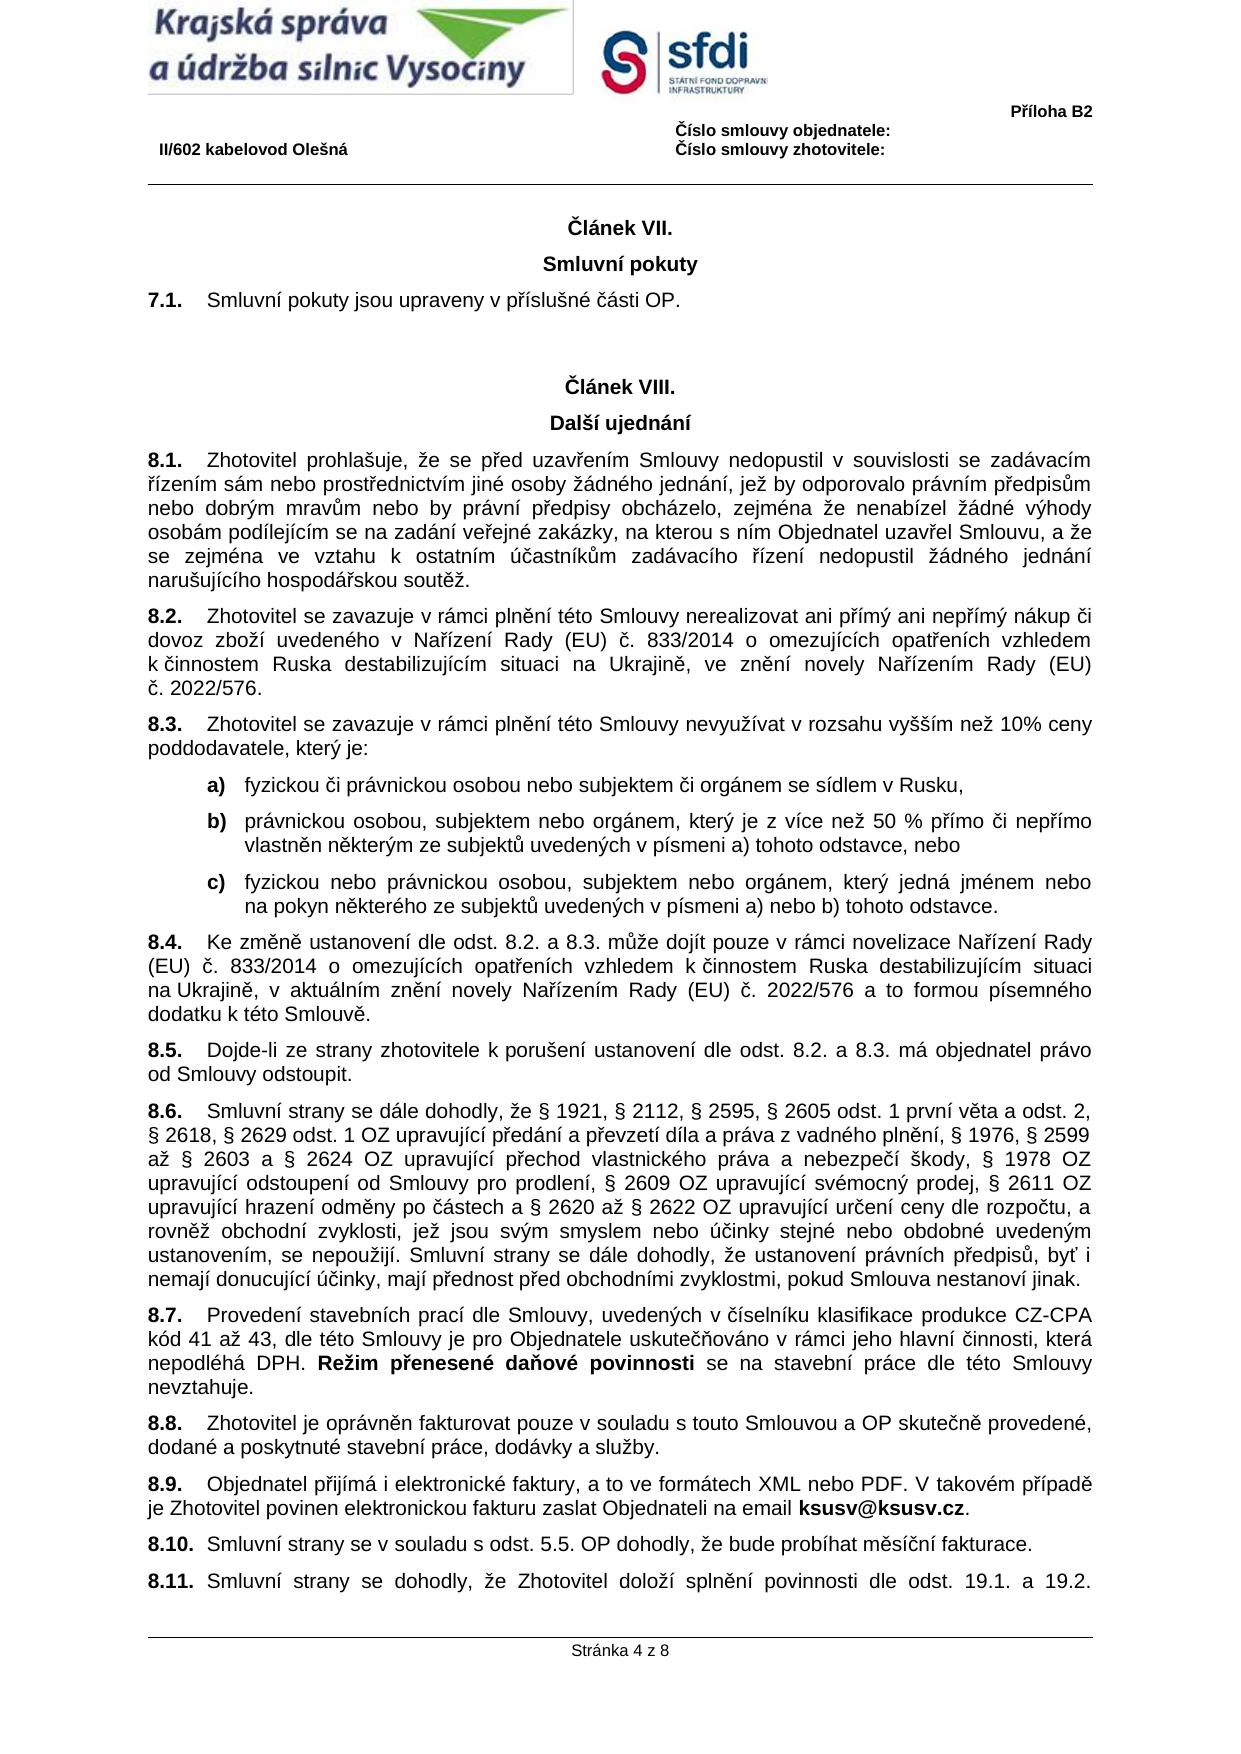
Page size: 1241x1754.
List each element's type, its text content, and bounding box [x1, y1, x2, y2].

list Ke změně ustanovení dle odst. 8.2. a 8.3. může dojít pouze v rámci novelizace Nařízení Rady (EU) č. 833/2014 o omezujících opatřeních vzhledem k činnostem Ruska destabilizujícím situaci na Ukrajině, v aktuálním znění novely Nařízením Rady (EU) č. 2022/576 a to formou písemného dodatku k této Smlouvě. [148, 930, 1093, 1026]
list Zhotovitel se zavazuje v rámci plnění této Smlouvy nerealizovat ani přímý ani nepřímý nákup či dovoz zboží uvedeného v Nařízení Rady (EU) č. 833/2014 o omezujících opatřeních vzhledem k činnostem Ruska destabilizujícím situaci na Ukrajině, ve znění novely Nařízením Rady (EU) č. 2022/576. [148, 604, 1093, 700]
subtitle Článek VIII. [148, 375, 1093, 399]
picture [598, 14, 768, 108]
list Zhotovitel se zavazuje v rámci plnění této Smlouvy nevyužívat v rozsahu vyšším než 10% ceny poddodavatele, který je: [148, 712, 1093, 760]
list fyzickou nebo právnickou osobou, subjektem nebo orgánem, který jedná jménem nebo na pokyn některého ze subjektů uvedených v písmeni a) nebo b) tohoto odstavce. [207, 869, 1093, 917]
subtitle Další ujednání [148, 411, 1093, 435]
list právnickou osobou, subjektem nebo orgánem, který je z více než 50 % přímo či nepřímo vlastněn některým ze subjektů uvedených v písmeni a) tohoto odstavce, nebo [207, 809, 1093, 857]
picture [147, 0, 574, 96]
list Zhotovitel prohlašuje, že se před uzavřením Smlouvy nedopustil v souvislosti se zadávacím řízením sám nebo prostřednictvím jiné osoby žádného jednání, jež by odporovalo právním předpisům nebo dobrým mravům nebo by právní předpisy obcházelo, zejména že nenabízel žádné výhody osobám podílejícím se na zadání veřejné zakázky, na kterou s ním Objednatel uzavřel Smlouvu, a že se zejména ve vztahu k ostatním účastníkům zadávacího řízení nedopustil žádného jednání narušujícího hospodářskou soutěž. [148, 448, 1093, 591]
list Smluvní strany se v souladu s odst. 5.5. OP dohodly, že bude probíhat měsíční fakturace. [148, 1532, 1093, 1556]
subtitle Článek VII. [148, 215, 1093, 239]
list Smluvní pokuty jsou upraveny v příslušné části OP. [148, 288, 1093, 312]
list Zhotovitel je oprávněn fakturovat pouze v souladu s touto Smlouvou a OP skutečně provedené, dodané a poskytnuté stavební práce, dodávky a služby. [148, 1411, 1093, 1459]
list Objednatel přijímá i elektronické faktury, a to ve formátech XML nebo PDF. V takovém případě je Zhotovitel povinen elektronickou fakturu zaslat Objednateli na email ksusv@ksusv.cz. [148, 1472, 1093, 1519]
subtitle Smluvní pokuty [148, 252, 1093, 276]
list fyzickou či právnickou osobou nebo subjektem či orgánem se sídlem v Rusku, [207, 773, 1093, 797]
list Smluvní strany se dále dohodly, že § 1921, § 2112, § 2595, § 2605 odst. 1 první věta a odst. 2, § 2618, § 2629 odst. 1 OZ upravující předání a převzetí díla a práva z vadného plnění, § 1976, § 2599 až § 2603 a § 2624 OZ upravující přechod vlastnického práva a nebezpečí škody, § 1978 OZ upravující odstoupení od Smlouvy pro prodlení, § 2609 OZ upravující svémocný prodej, § 2611 OZ upravující hrazení odměny po částech a § 2620 až § 2622 OZ upravující určení ceny dle rozpočtu, a rovněž obchodní zvyklosti, jež jsou svým smyslem nebo účinky stejné nebo obdobné uvedeným ustanovením, se nepoužijí. Smluvní strany se dále dohodly, že ustanovení právních předpisů, byť i nemají donucující účinky, mají přednost před obchodními zvyklostmi, pokud Smlouva nestanoví jinak. [148, 1099, 1093, 1290]
list Dojde-li ze strany zhotovitele k porušení ustanovení dle odst. 8.2. a 8.3. má objednatel právo od Smlouvy odstoupit. [148, 1038, 1093, 1086]
list Provedení stavebních prací dle Smlouvy, uvedených v číselníku klasifikace produkce CZ-CPA kód 41 až 43, dle této Smlouvy je pro Objednatele uskutečňováno v rámci jeho hlavní činnosti, která nepodléhá DPH. Režim přenesené daňové povinnosti se na stavební práce dle této Smlouvy nevztahuje. [148, 1303, 1093, 1399]
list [148, 1568, 1093, 1592]
